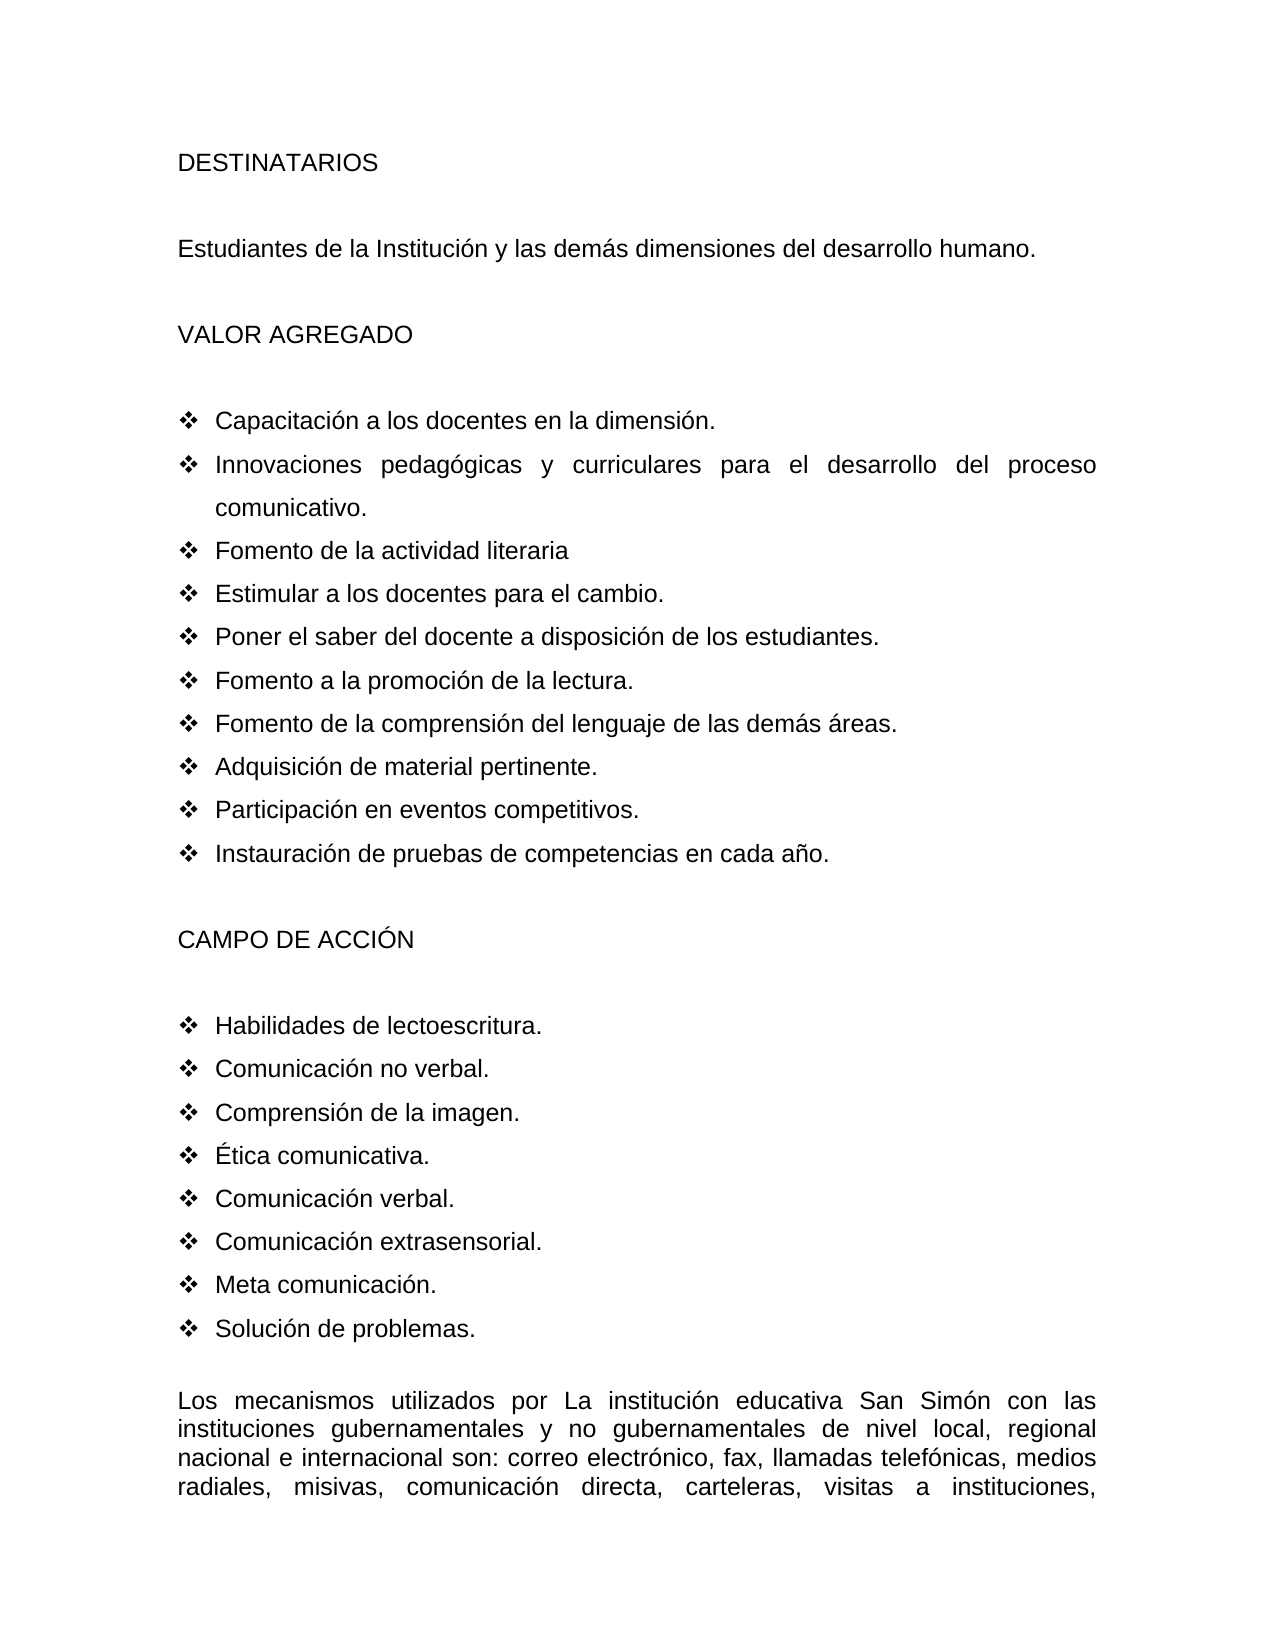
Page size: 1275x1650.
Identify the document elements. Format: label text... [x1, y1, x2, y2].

list Adquisición de material pertinente. [177, 752, 1098, 781]
list Fomento de la comprensión del lenguaje de las demás áreas. [177, 709, 1098, 738]
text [177, 1386, 1098, 1501]
list Meta comunicación. [177, 1271, 1098, 1299]
list Fomento de la actividad literaria [177, 536, 1098, 565]
list Solución de problemas. [177, 1314, 1098, 1343]
list Comprensión de la imagen. [177, 1098, 1098, 1126]
list Comunicación extrasensorial. [177, 1227, 1098, 1256]
list Innovaciones pedagógicas y curriculares para el desarrollo del proceso comunicativo. [177, 449, 1098, 522]
list Habilidades de lectoescritura. [177, 1011, 1098, 1040]
list Estimular a los docentes para el cambio. [177, 579, 1098, 608]
list Fomento a la promoción de la lectura. [177, 666, 1098, 694]
text DESTINATARIOS [177, 148, 1098, 176]
text VALOR AGREGADO [177, 320, 1098, 349]
list Capacitación a los docentes en la dimensión. [177, 406, 1098, 435]
list Poner el saber del docente a disposición de los estudiantes. [177, 622, 1098, 651]
text CAMPO DE ACCIÓN [177, 925, 1098, 954]
list Comunicación verbal. [177, 1184, 1098, 1213]
list Ética comunicativa. [177, 1141, 1098, 1170]
list Participación en eventos competitivos. [177, 795, 1098, 824]
text Estudiantes de la Institución y las demás dimensiones del desarrollo humano. [177, 234, 1098, 263]
list Comunicación no verbal. [177, 1054, 1098, 1083]
list Instauración de pruebas de competencias en cada año. [177, 838, 1098, 867]
